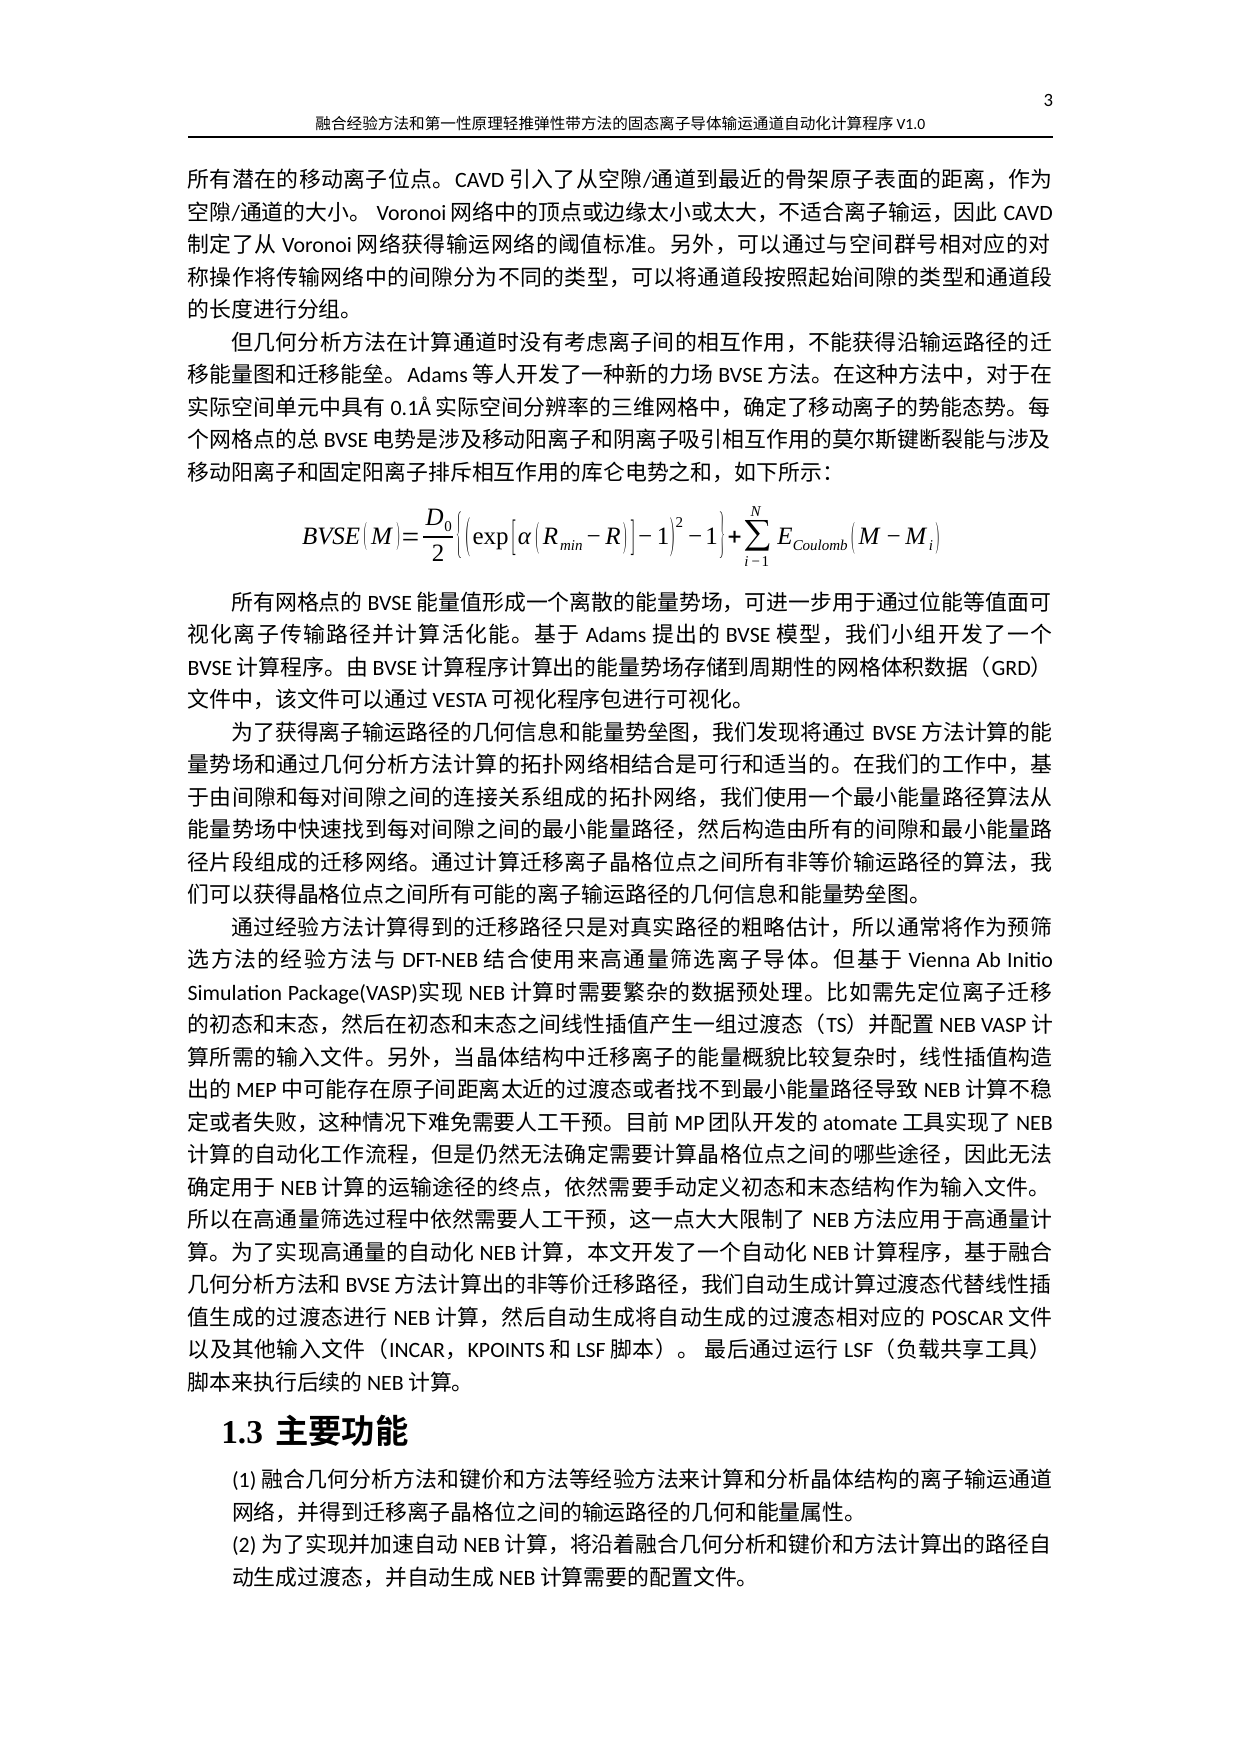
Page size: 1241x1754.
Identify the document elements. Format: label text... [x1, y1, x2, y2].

subtitle 主要功能 [187, 1397, 1053, 1462]
text 所有网格点的BVSE能量值形成一个离散的能量势场，可进一步用于通过位能等值面可视化离子传输路径并计算活化能。基于Adams提出的BVSE模型，我们小组开发了一个BVSE计算程序。由BVSE计算程序计算出的能量势场存储到周期性的网格体积数据（GRD）文件中，该文件可以通过VESTA可视化程序包进行可视化。 [187, 584, 1053, 714]
list (1) 融合几何分析方法和键价和方法等经验方法来计算和分析晶体结构的离子输运通道网络，并得到迁移离子晶格位之间的输运路径的几何和能量属性。 [232, 1462, 1053, 1527]
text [187, 162, 1053, 324]
text 通过经验方法计算得到的迁移路径只是对真实路径的粗略估计，所以通常将作为预筛选方法的经验方法与DFT-NEB结合使用来高通量筛选离子导体。但基于Vienna Ab Initio Simulation Package(VASP)实现NEB计算时需要繁杂的数据预处理。比如需先定位离子迁移的初态和末态，然后在初态和末态之间线性插值产生一组过渡态（TS）并配置NEB VASP计算所需的输入文件。另外，当晶体结构中迁移离子的能量概貌比较复杂时，线性插值构造出的MEP中可能存在原子间距离太近的过渡态或者找不到最小能量路径导致NEB计算不稳定或者失败，这种情况下难免需要人工干预。目前MP团队开发的atomate工具实现了NEB计算的自动化工作流程，但是仍然无法确定需要计算晶格位点之间的哪些途径，因此无法确定用于NEB计算的运输途径的终点，依然需要手动定义初态和末态结构作为输入文件。所以在高通量筛选过程中依然需要人工干预，这一点大大限制了NEB方法应用于高通量计算。为了实现高通量的自动化NEB计算，本文开发了一个自动化NEB计算程序，基于融合几何分析方法和BVSE方法计算出的非等价迁移路径，我们自动生成计算过渡态代替线性插值生成的过渡态进行NEB计算，然后自动生成将自动生成的过渡态相对应的POSCAR文件以及其他输入文件（INCAR，KPOINTS和LSF脚本）。 最后通过运行LSF（负载共享工具）脚本来执行后续的NEB计算。 [187, 909, 1053, 1397]
text 为了获得离子输运路径的几何信息和能量势垒图，我们发现将通过BVSE方法计算的能量势场和通过几何分析方法计算的拓扑网络相结合是可行和适当的。在我们的工作中，基于由间隙和每对间隙之间的连接关系组成的拓扑网络，我们使用一个最小能量路径算法从能量势场中快速找到每对间隙之间的最小能量路径，然后构造由所有的间隙和最小能量路径片段组成的迁移网络。通过计算迁移离子晶格位点之间所有非等价输运路径的算法，我们可以获得晶格位点之间所有可能的离子输运路径的几何信息和能量势垒图。 [187, 714, 1053, 909]
text 但几何分析方法在计算通道时没有考虑离子间的相互作用，不能获得沿输运路径的迁移能量图和迁移能垒。Adams等人开发了一种新的力场BVSE方法。在这种方法中，对于在实际空间单元中具有0.1Å实际空间分辨率的三维网格中，确定了移动离子的势能态势。每个网格点的总BVSE电势是涉及移动阳离子和阴离子吸引相互作用的莫尔斯键断裂能与涉及移动阳离子和固定阳离子排斥相互作用的库仑电势之和，如下所示： [187, 324, 1053, 487]
list (2) 为了实现并加速自动NEB计算，将沿着融合几何分析和键价和方法计算出的路径自动生成过渡态，并自动生成NEB计算需要的配置文件。 [232, 1527, 1053, 1592]
